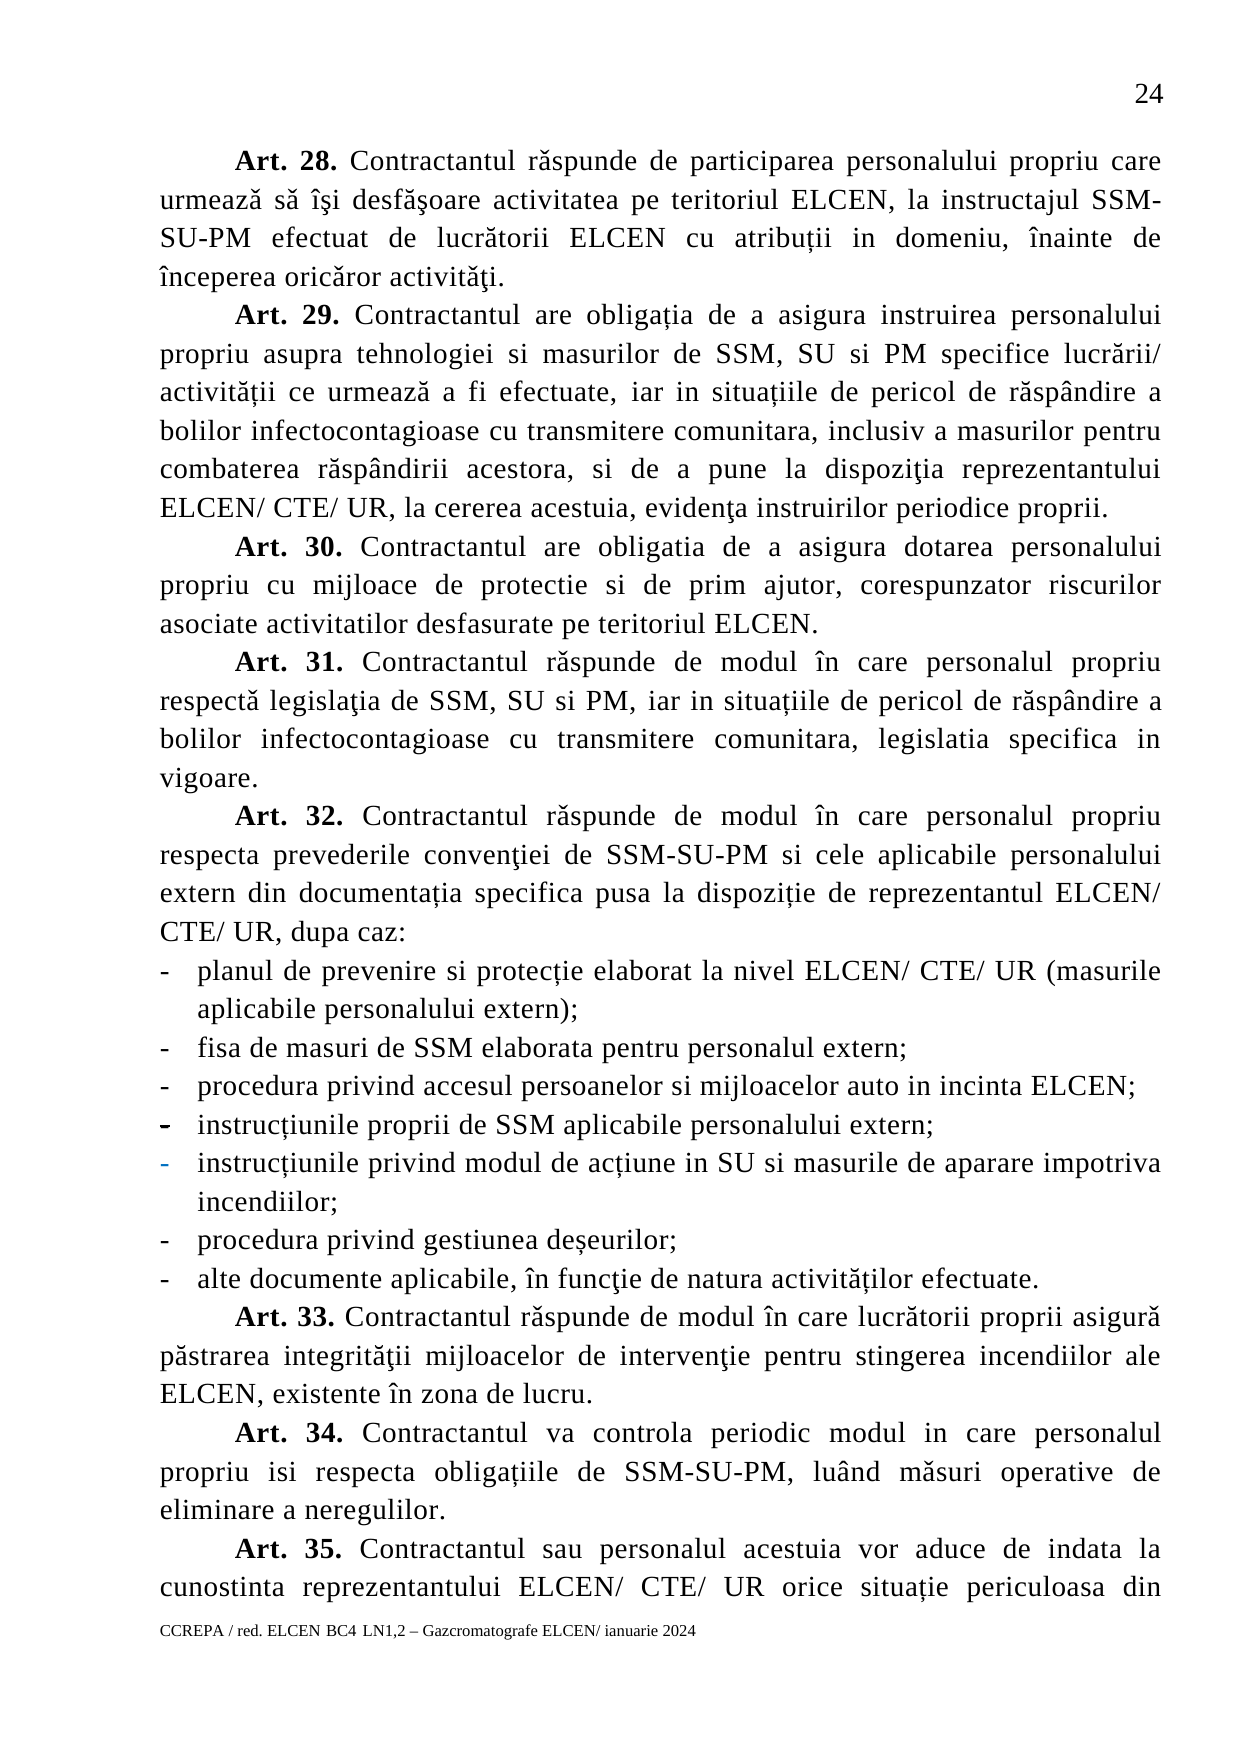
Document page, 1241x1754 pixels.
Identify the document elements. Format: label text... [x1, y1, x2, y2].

text Art. 30. Contractantul are obligatia de a asigura dotarea personalului propriu cu mijloace de protectie si de prim ajutor, corespunzator riscurilor asociate activitatilor desfasurate pe teritoriul ELCEN. [159, 529, 1163, 639]
text Art. 31. Contractantul rǎspunde de modul în care personalul propriu respectǎ legislaţia de SSM, SU si PM, iar in situațiile de pericol de răspândire a bolilor infectocontagioase cu transmitere comunitara, legislatia specifica in vigoare. [159, 644, 1163, 793]
text Art. 29. Contractantul are obligația de a asigura instruirea personalului propriu asupra tehnologiei si masurilor de SSM, SU si PM specifice lucrării/ activității ce urmează a fi efectuate, iar in situațiile de pericol de răspândire a bolilor infectocontagioase cu transmitere comunitara, inclusiv a masurilor pentru combaterea răspândirii acestora, si de a pune la dispoziţia reprezentantului ELCEN/ CTE/ UR, la cererea acestuia, evidenţa instruirilor periodice proprii. [159, 297, 1163, 524]
text Art. 28. Contractantul rǎspunde de participarea personalului propriu care urmeazǎ sǎ îşi desfăşoare activitatea pe teritoriul ELCEN, la instructajul SSM-SU-PM efectuat de lucrătorii ELCEN cu atribuții in domeniu, înainte de începerea oricǎror activitǎţi. [159, 143, 1163, 292]
list planul de prevenire si protecție elaborat la nivel ELCEN/ CTE/ UR (masurile aplicabile personalului extern); [159, 953, 1163, 1025]
list fisa de masuri de SSM elaborata pentru personalul extern; [159, 1030, 1163, 1063]
list alte documente aplicabile, în funcţie de natura activităților efectuate. [159, 1261, 1163, 1294]
list procedura privind accesul persoanelor si mijloacelor auto in incinta ELCEN; [159, 1068, 1163, 1102]
list instrucțiunile privind modul de acțiune in SU si masurile de aparare impotriva incendiilor; [159, 1145, 1163, 1217]
list instrucțiunile proprii de SSM aplicabile personalului extern; [159, 1107, 1163, 1140]
text Art. 33. Contractantul rǎspunde de modul în care lucrătorii proprii asigurǎ păstrarea integrităţii mijloacelor de intervenţie pentru stingerea incendiilor ale ELCEN, existente în zona de lucru. [159, 1299, 1163, 1410]
text Art. 34. Contractantul va controla periodic modul in care personalul propriu isi respecta obligațiile de SSM-SU-PM, luând mǎsuri operative de eliminare a neregulilor. [159, 1415, 1163, 1526]
list procedura privind gestiunea deșeurilor; [159, 1222, 1163, 1256]
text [159, 1531, 1163, 1603]
text Art. 32. Contractantul rǎspunde de modul în care personalul propriu respecta prevederile convenţiei de SSM-SU-PM si cele aplicabile personalului extern din documentația specifica pusa la dispoziție de reprezentantul ELCEN/ CTE/ UR, dupa caz: [159, 798, 1163, 948]
